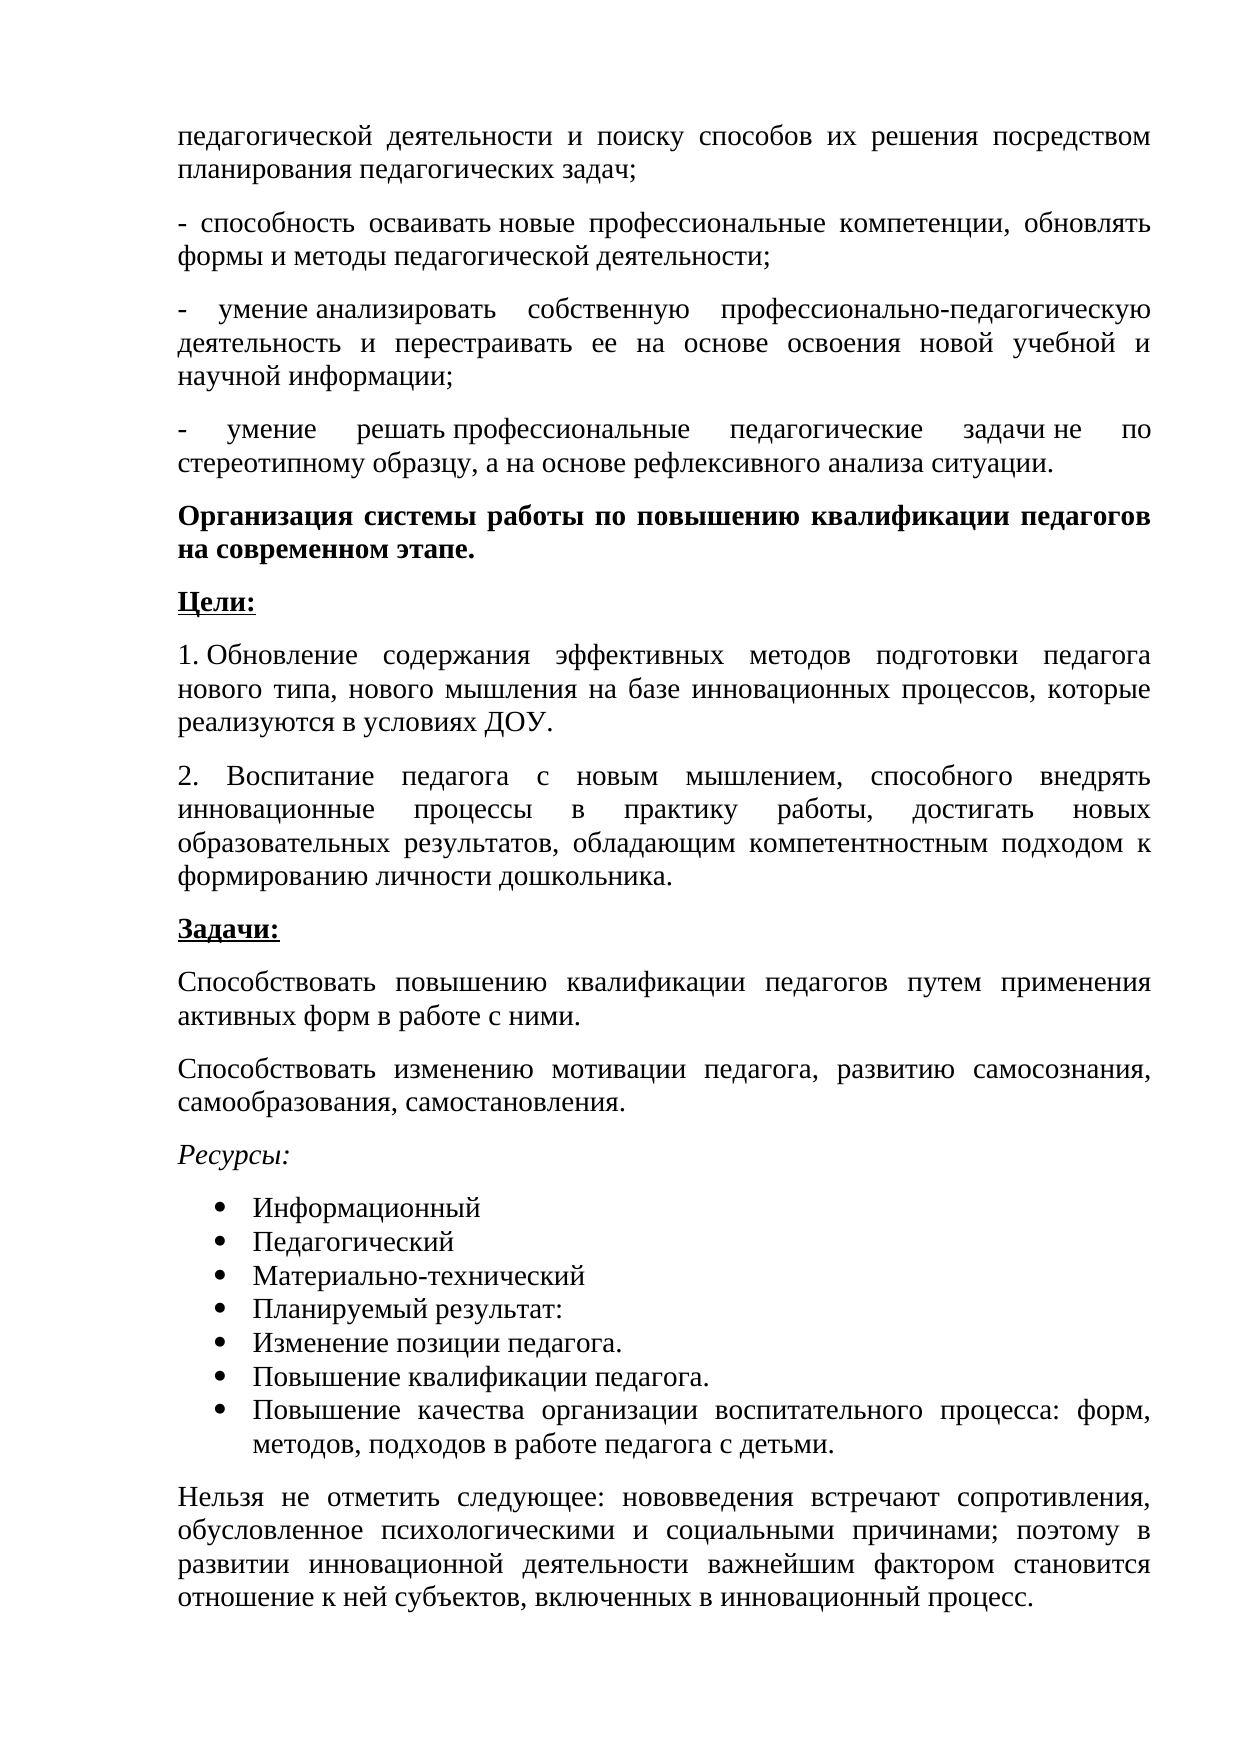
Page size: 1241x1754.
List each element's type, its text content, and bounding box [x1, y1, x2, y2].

text 1.​ Обновление содержания эффективных методов подготовки педагога нового типа, нового мышления на базе инновационных процессов, которые реализуются в условиях ДОУ. [177, 637, 1152, 738]
text Цели: [177, 584, 1152, 618]
text - умение решать профессиональные педагогические задачи не по стереотипному образцу, а на основе рефлексивного анализа ситуации. [177, 411, 1152, 478]
list Информационный [215, 1190, 1152, 1224]
list Повышение качества организации воспитательного процесса: форм, методов, подходов в работе педагога с детьми. [215, 1392, 1152, 1459]
text Способствовать изменению мотивации педагога, развитию самосознания, самообразования, самостановления. [177, 1051, 1152, 1118]
list Планируемый результат: [215, 1291, 1152, 1325]
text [177, 118, 1152, 185]
text Организация системы работы по повышению квалификации педагогов на современном этапе. [177, 498, 1152, 565]
text - умение анализировать собственную профессионально-педагогическую деятельность и перестраивать ее на основе освоения новой учебной и научной информации; [177, 291, 1152, 392]
text 2. Воспитание педагога с новым мышлением, способного внедрять инновационные процессы в практику работы, достигать новых образовательных результатов, обладающим компетентностным подходом к формированию личности дошкольника. [177, 758, 1152, 892]
text Ресурсы: [177, 1137, 1152, 1171]
text Задачи: [177, 911, 1152, 945]
list Материально-технический [215, 1258, 1152, 1291]
list Педагогический [215, 1224, 1152, 1258]
text - способность осваивать новые профессиональные компетенции, обновлять формы и методы педагогической деятельности; [177, 205, 1152, 272]
text Нельзя не отметить следующее: нововведения встречают сопротивления, обусловленное психологическими и социальными причинами; поэтому в развитии инновационной деятельности важнейшим фактором становится отношение к ней субъектов, включенных в инновационный процесс. [177, 1479, 1152, 1613]
list Изменение позиции педагога. [215, 1325, 1152, 1359]
list Повышение квалификации педагога. [215, 1359, 1152, 1392]
text Способствовать повышению квалификации педагогов путем применения активных форм в работе с ними. [177, 964, 1152, 1031]
